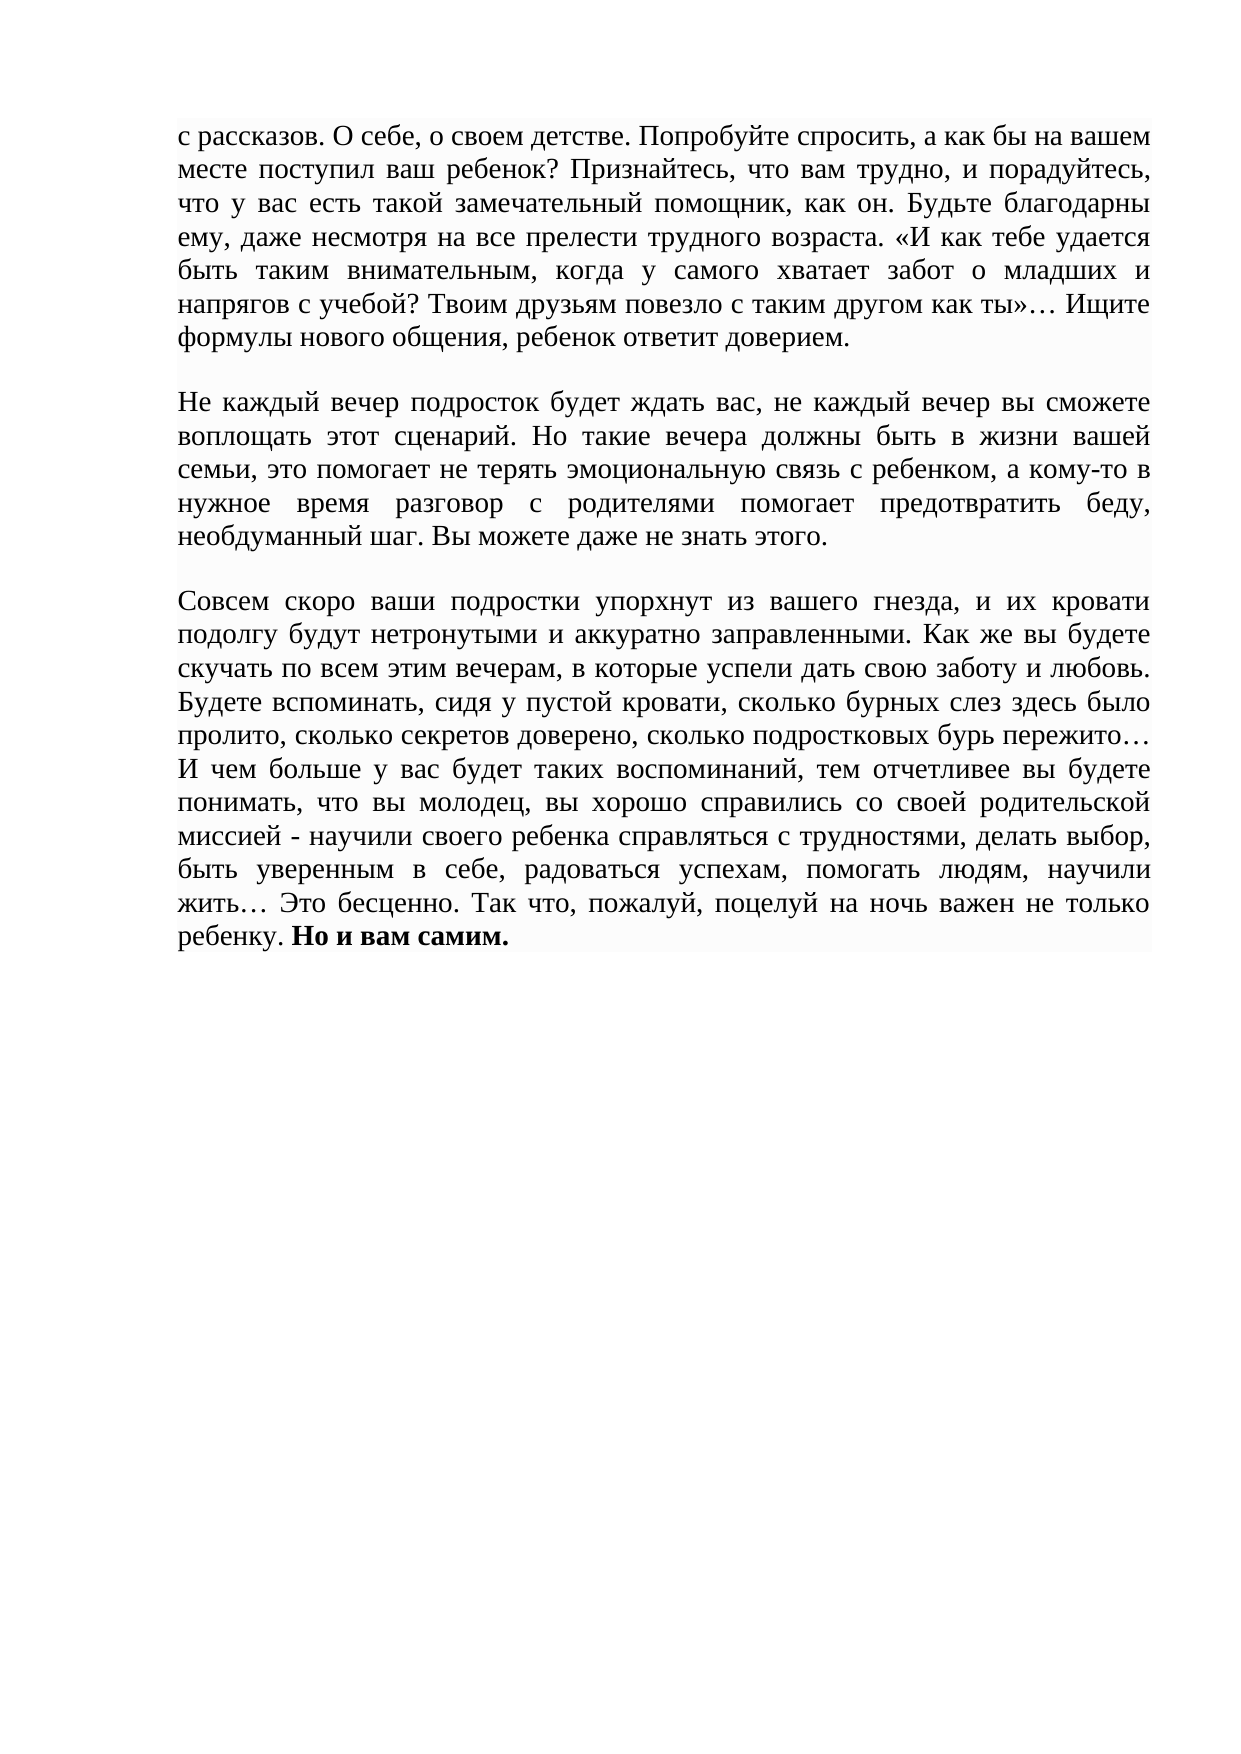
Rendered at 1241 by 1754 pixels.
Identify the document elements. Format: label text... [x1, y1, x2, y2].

text Совсем скоро ваши подростки упорхнут из вашего гнезда, и их кровати подолгу будут нетронутыми и аккуратно заправленными. Как же вы будете скучать по всем этим вечерам, в которые успели дать свою заботу и любовь. Будете вспоминать, сидя у пустой кровати, сколько бурных слез здесь было пролито, сколько секретов доверено, сколько подростковых бурь пережито… И чем больше у вас будет таких воспоминаний, тем отчетливее вы будете понимать, что вы молодец, вы хорошо справились со своей родительской миссией - научили своего ребенка справляться с трудностями, делать выбор, быть уверенным в себе, радоваться успехам, помогать людям, научили жить… Это бесценно. Так что, пожалуй, поцелуй на ночь важен не только ребенку. Но и вам самим. [177, 583, 1152, 952]
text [177, 118, 1152, 353]
text Не каждый вечер подросток будет ждать вас, не каждый вечер вы сможете воплощать этот сценарий. Но такие вечера должны быть в жизни вашей семьи, это помогает не терять эмоциональную связь с ребенком, а кому-то в нужное время разговор с родителями помогает предотвратить беду, необдуманный шаг. Вы можете даже не знать этого. [177, 384, 1152, 552]
